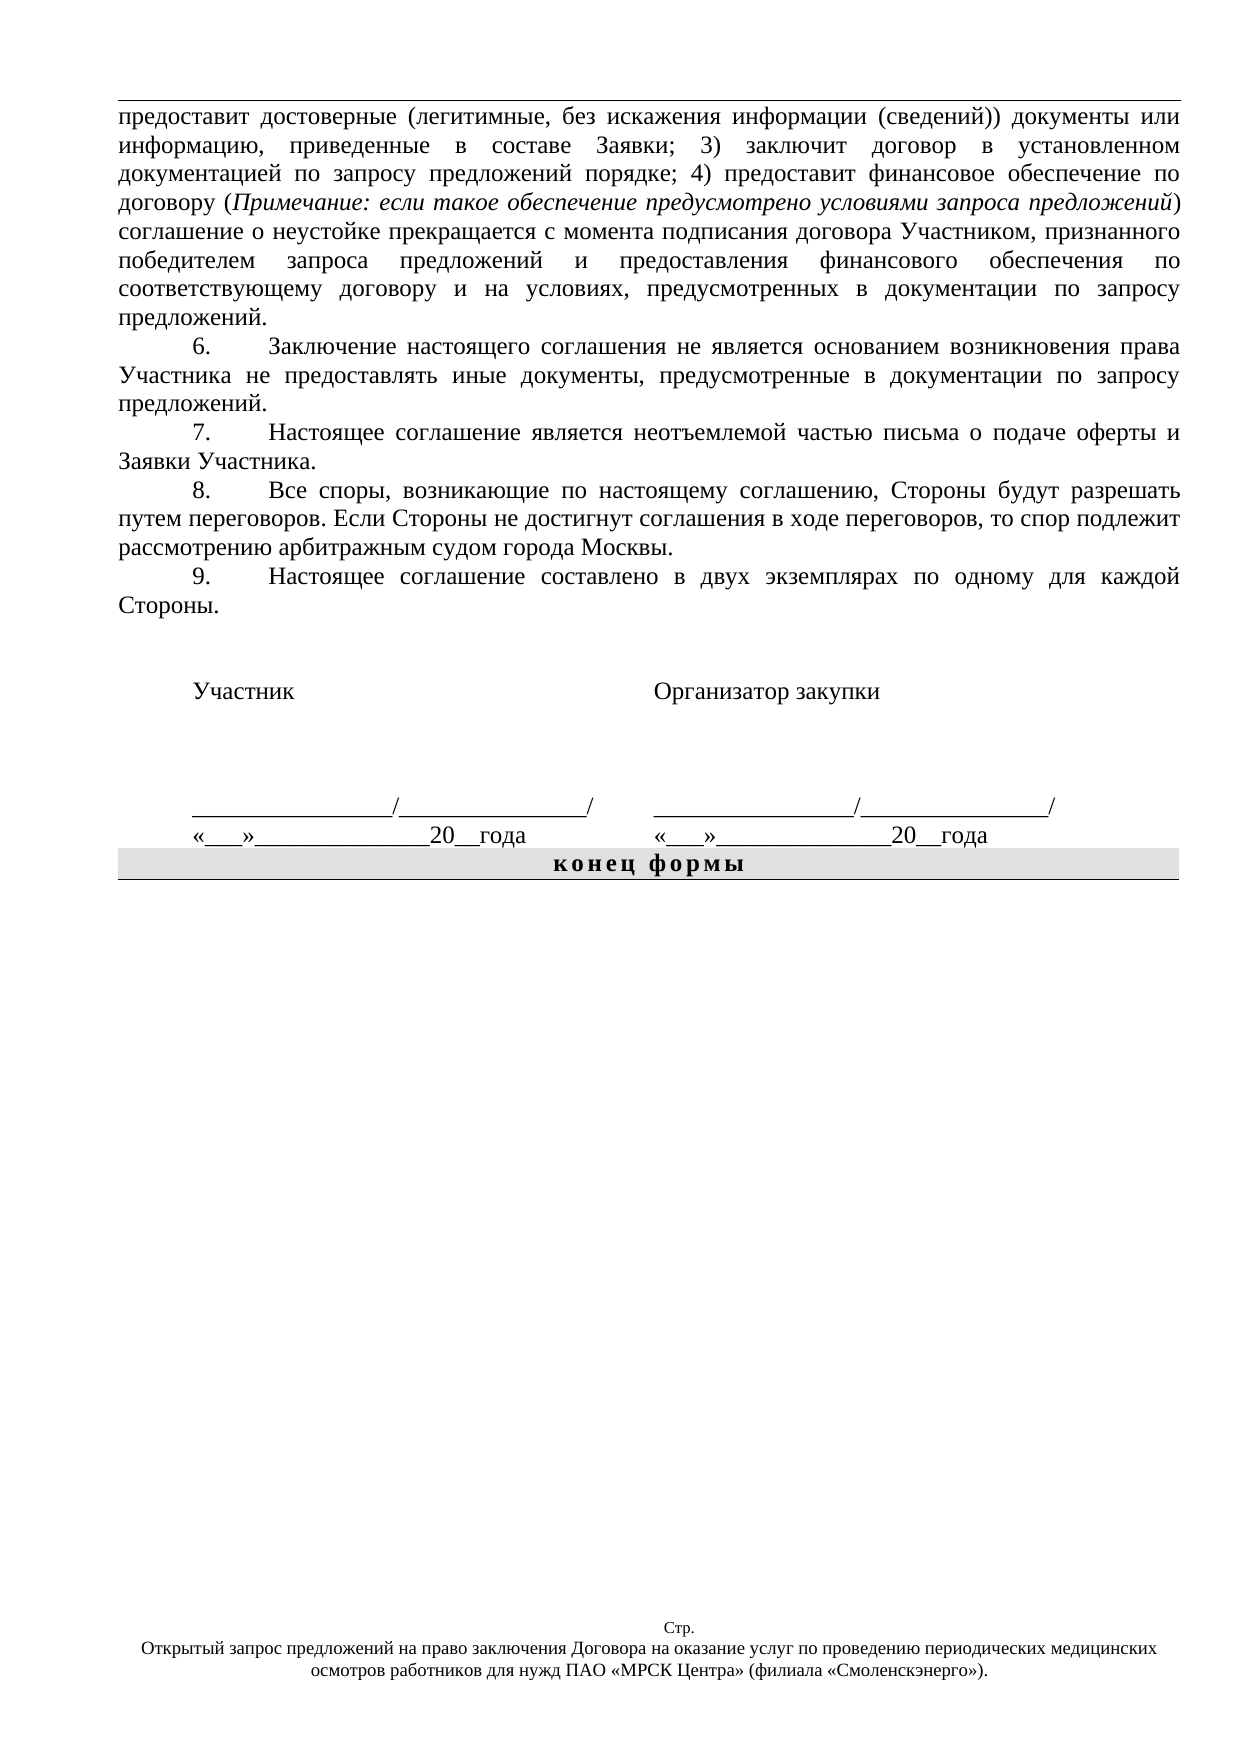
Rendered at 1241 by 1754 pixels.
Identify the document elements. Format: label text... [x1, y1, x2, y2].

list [118, 101, 1181, 331]
list Настоящее соглашение составлено в двух экземплярах по одному для каждой Стороны. [118, 561, 1181, 618]
table_header Организатор закупки [643, 676, 1104, 705]
list Настоящее соглашение является неотъемлемой частью письма о подаче оферты и Заявки Участника. [118, 417, 1181, 475]
list Все споры, возникающие по настоящему соглашению, Стороны будут разрешать путем переговоров. Если Стороны не достигнут соглашения в ходе переговоров, то спор подлежит рассмотрению арбитражным судом города Москвы. [118, 475, 1181, 561]
table_cell ________________/_______________/ «___»______________20__года [643, 705, 1104, 848]
list Заключение настоящего соглашения не является основанием возникновения права Участника не предоставлять иные документы, предусмотренные в документации по запросу предложений. [118, 331, 1181, 417]
table_cell ________________/_______________/ «___»______________20__года [181, 705, 642, 848]
text конец формы [118, 848, 1179, 879]
table_header Участник [181, 676, 642, 705]
